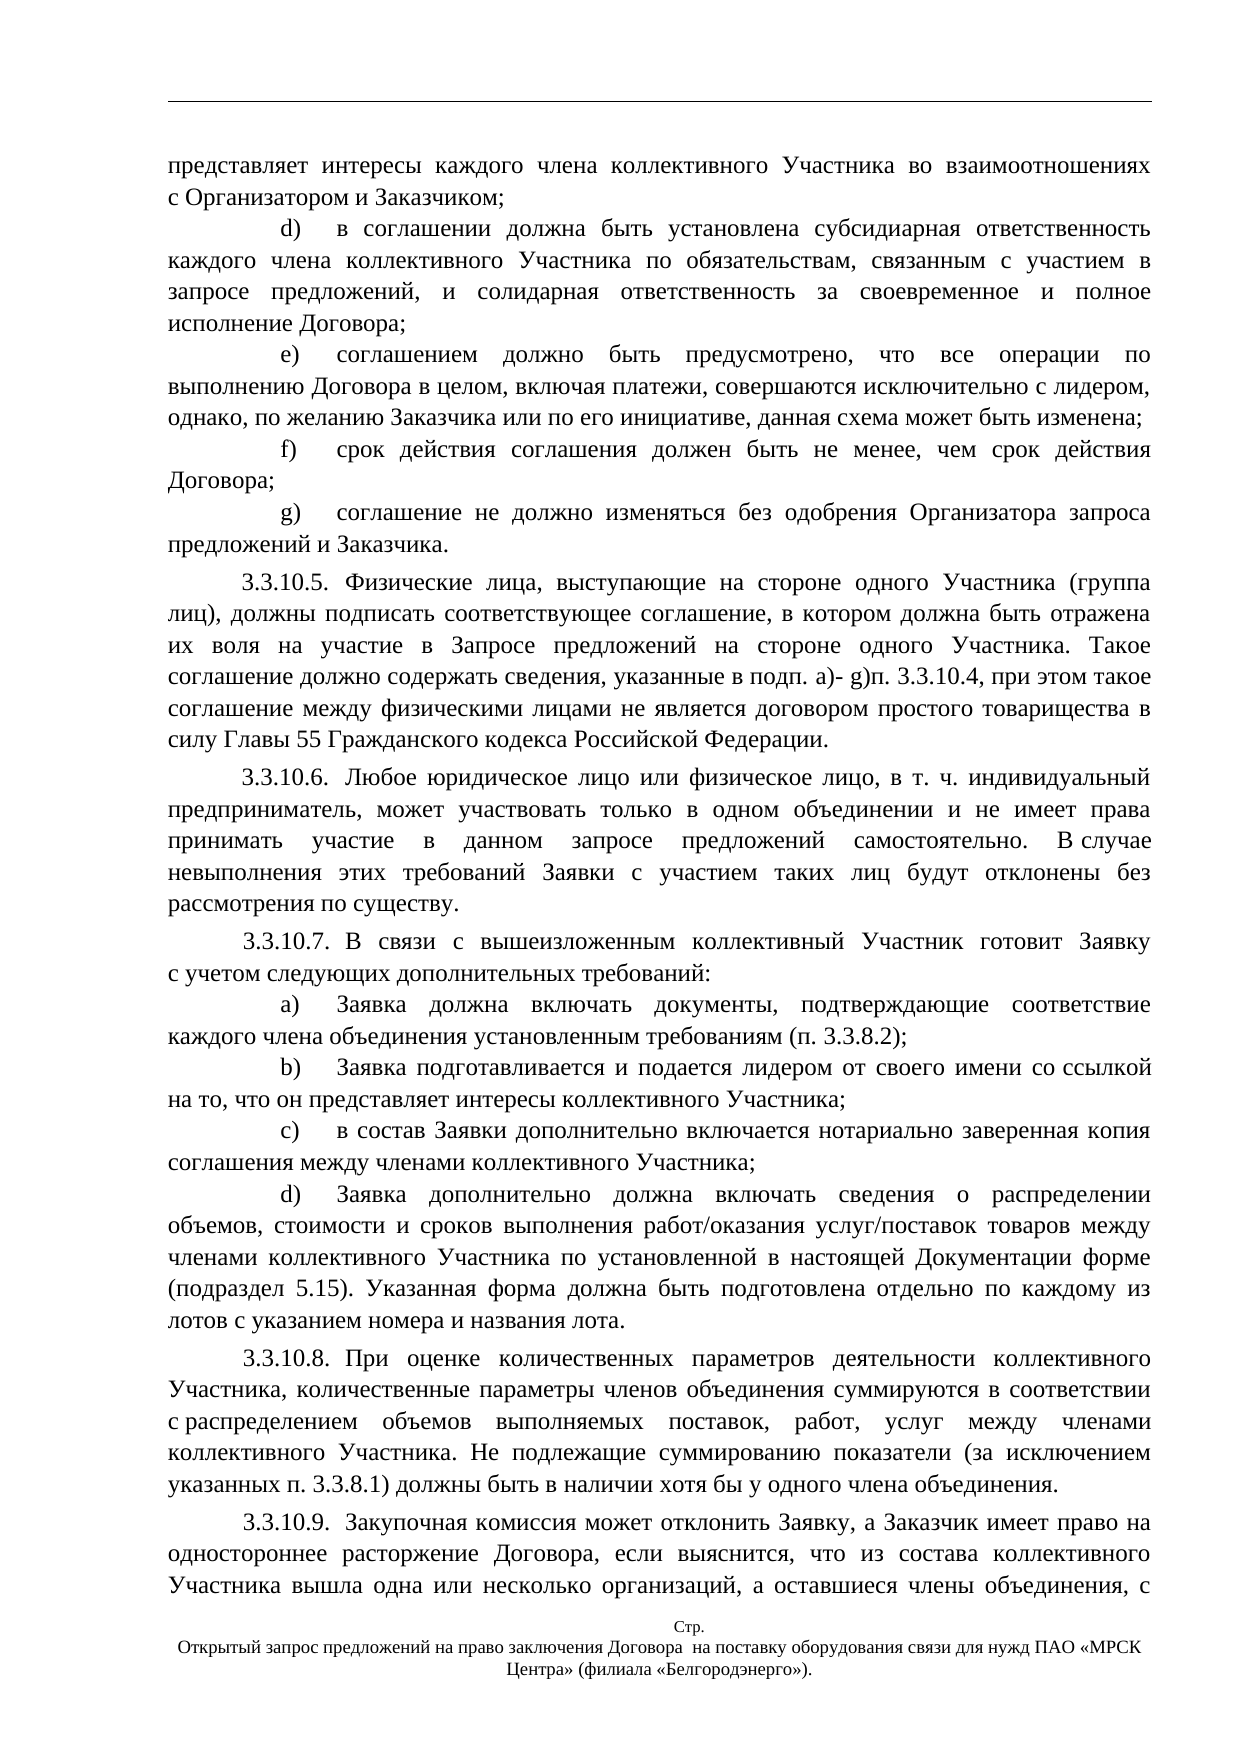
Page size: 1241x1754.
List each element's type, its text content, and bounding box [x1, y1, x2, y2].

list Любое юридическое лицо или физическое лицо, в т. ч. индивидуальный предприниматель, может участвовать только в одном объединении и не имеет права принимать участие в данном запросе предложений самостоятельно. В случае невыполнения этих требований Заявки с участием таких лиц будут отклонены без рассмотрения по существу. [168, 762, 1152, 917]
list соглашение не должно изменяться без одобрения Организатора запроса предложений и Заказчика. [168, 497, 1152, 557]
list соглашением должно быть предусмотрено, что все операции по выполнению Договора в целом, включая платежи, совершаются исключительно с лидером, однако, по желанию Заказчика или по его инициативе, данная схема может быть изменена; [168, 339, 1152, 431]
list В связи с вышеизложенным коллективный Участник готовит Заявку с учетом следующих дополнительных требований: [168, 926, 1152, 987]
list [168, 1507, 1152, 1599]
list Заявка подготавливается и подается лидером от своего имени со ссылкой на то, что он представляет интересы коллективного Участника; [168, 1052, 1152, 1113]
list в состав Заявки дополнительно включается нотариально заверенная копия соглашения между членами коллективного Участника; [168, 1116, 1152, 1176]
list в соглашении должна быть установлена субсидиарная ответственность каждого члена коллективного Участника по обязательствам, связанным с участием в запросе предложений, и солидарная ответственность за своевременное и полное исполнение Договора; [168, 213, 1152, 337]
list срок действия соглашения должен быть не менее, чем срок действия Договора; [168, 434, 1152, 494]
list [168, 150, 1152, 210]
